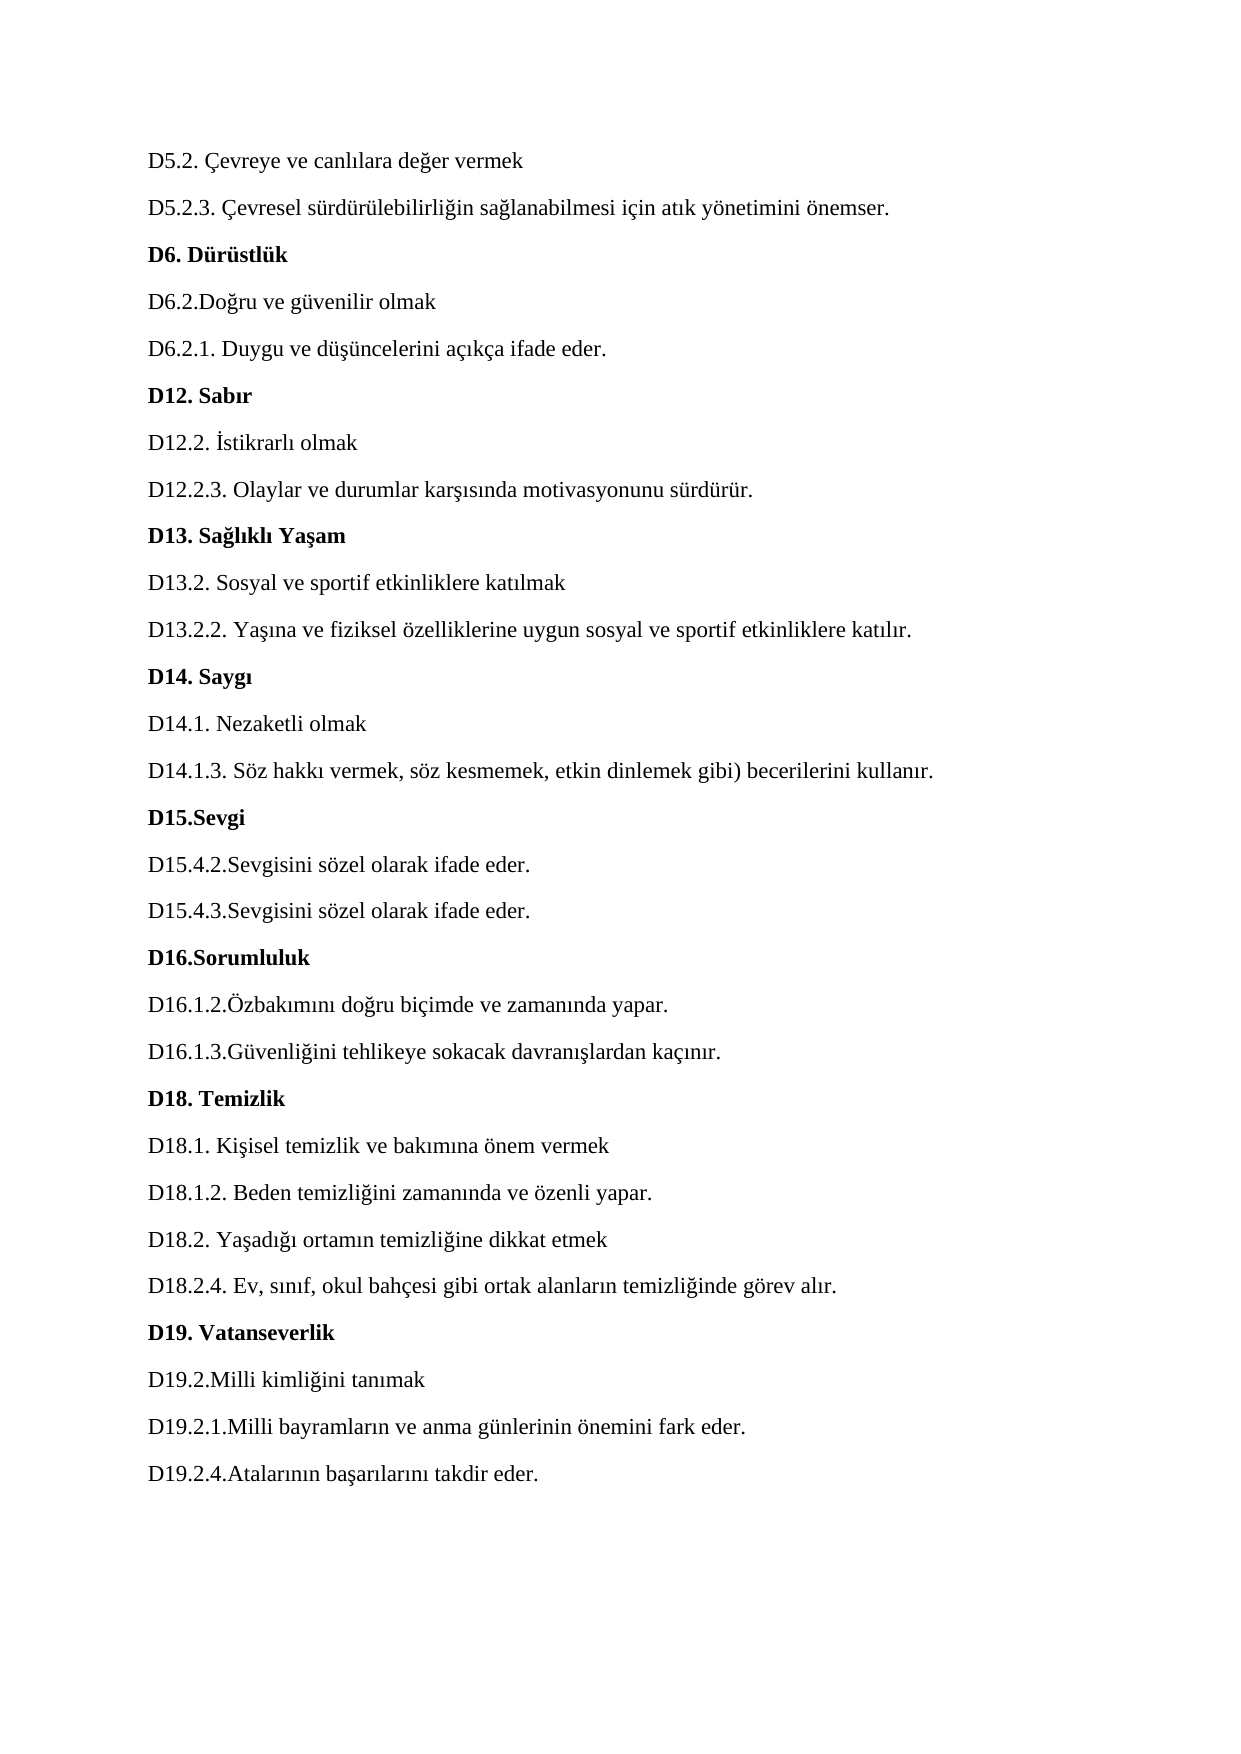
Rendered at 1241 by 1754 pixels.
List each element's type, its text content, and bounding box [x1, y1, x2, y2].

text D18. Temizlik [148, 1085, 1093, 1111]
text D19. Vatanseverlik [148, 1319, 1093, 1346]
text D15.4.2.Sevgisini sözel olarak ifade eder. [148, 851, 1093, 877]
text D15.Sevgi [148, 804, 1093, 830]
text D6.2.1. Duygu ve düşüncelerini açıkça ifade eder. [148, 335, 1093, 361]
text D13.2.2. Yaşına ve fiziksel özelliklerine uygun sosyal ve sportif etkinliklere katılır. [148, 616, 1093, 643]
text D12.2. İstikrarlı olmak [148, 429, 1093, 455]
text D16.1.3.Güvenliğini tehlikeye sokacak davranışlardan kaçınır. [148, 1038, 1093, 1064]
text D18.1. Kişisel temizlik ve bakımına önem vermek [148, 1132, 1093, 1158]
text D14.1. Nezaketli olmak [148, 710, 1093, 736]
text D18.2. Yaşadığı ortamın temizliğine dikkat etmek [148, 1226, 1093, 1252]
text D5.2. Çevreye ve canlılara değer vermek [148, 148, 1093, 174]
text D12. Sabır [148, 382, 1093, 408]
text D6. Dürüstlük [148, 241, 1093, 268]
text D16.1.2.Özbakımını doğru biçimde ve zamanında yapar. [148, 991, 1093, 1018]
text D12.2.3. Olaylar ve durumlar karşısında motivasyonunu sürdürür. [148, 476, 1093, 502]
text D14. Saygı [148, 663, 1093, 689]
text D16.Sorumluluk [148, 944, 1093, 971]
text D5.2.3. Çevresel sürdürülebilirliğin sağlanabilmesi için atık yönetimini önemser. [148, 194, 1093, 221]
text D18.1.2. Beden temizliğini zamanında ve özenli yapar. [148, 1179, 1093, 1205]
text D13. Sağlıklı Yaşam [148, 523, 1093, 549]
text D6.2.Doğru ve güvenilir olmak [148, 288, 1093, 314]
text D13.2. Sosyal ve sportif etkinliklere katılmak [148, 569, 1093, 596]
text D18.2.4. Ev, sınıf, okul bahçesi gibi ortak alanların temizliğinde görev alır. [148, 1273, 1093, 1299]
text D19.2.4.Atalarının başarılarını takdir eder. [148, 1460, 1093, 1486]
text D19.2.Milli kimliğini tanımak [148, 1366, 1093, 1393]
text D14.1.3. Söz hakkı vermek, söz kesmemek, etkin dinlemek gibi) becerilerini kullanır. [148, 757, 1093, 783]
text D19.2.1.Milli bayramların ve anma günlerinin önemini fark eder. [148, 1413, 1093, 1439]
text D15.4.3.Sevgisini sözel olarak ifade eder. [148, 898, 1093, 924]
